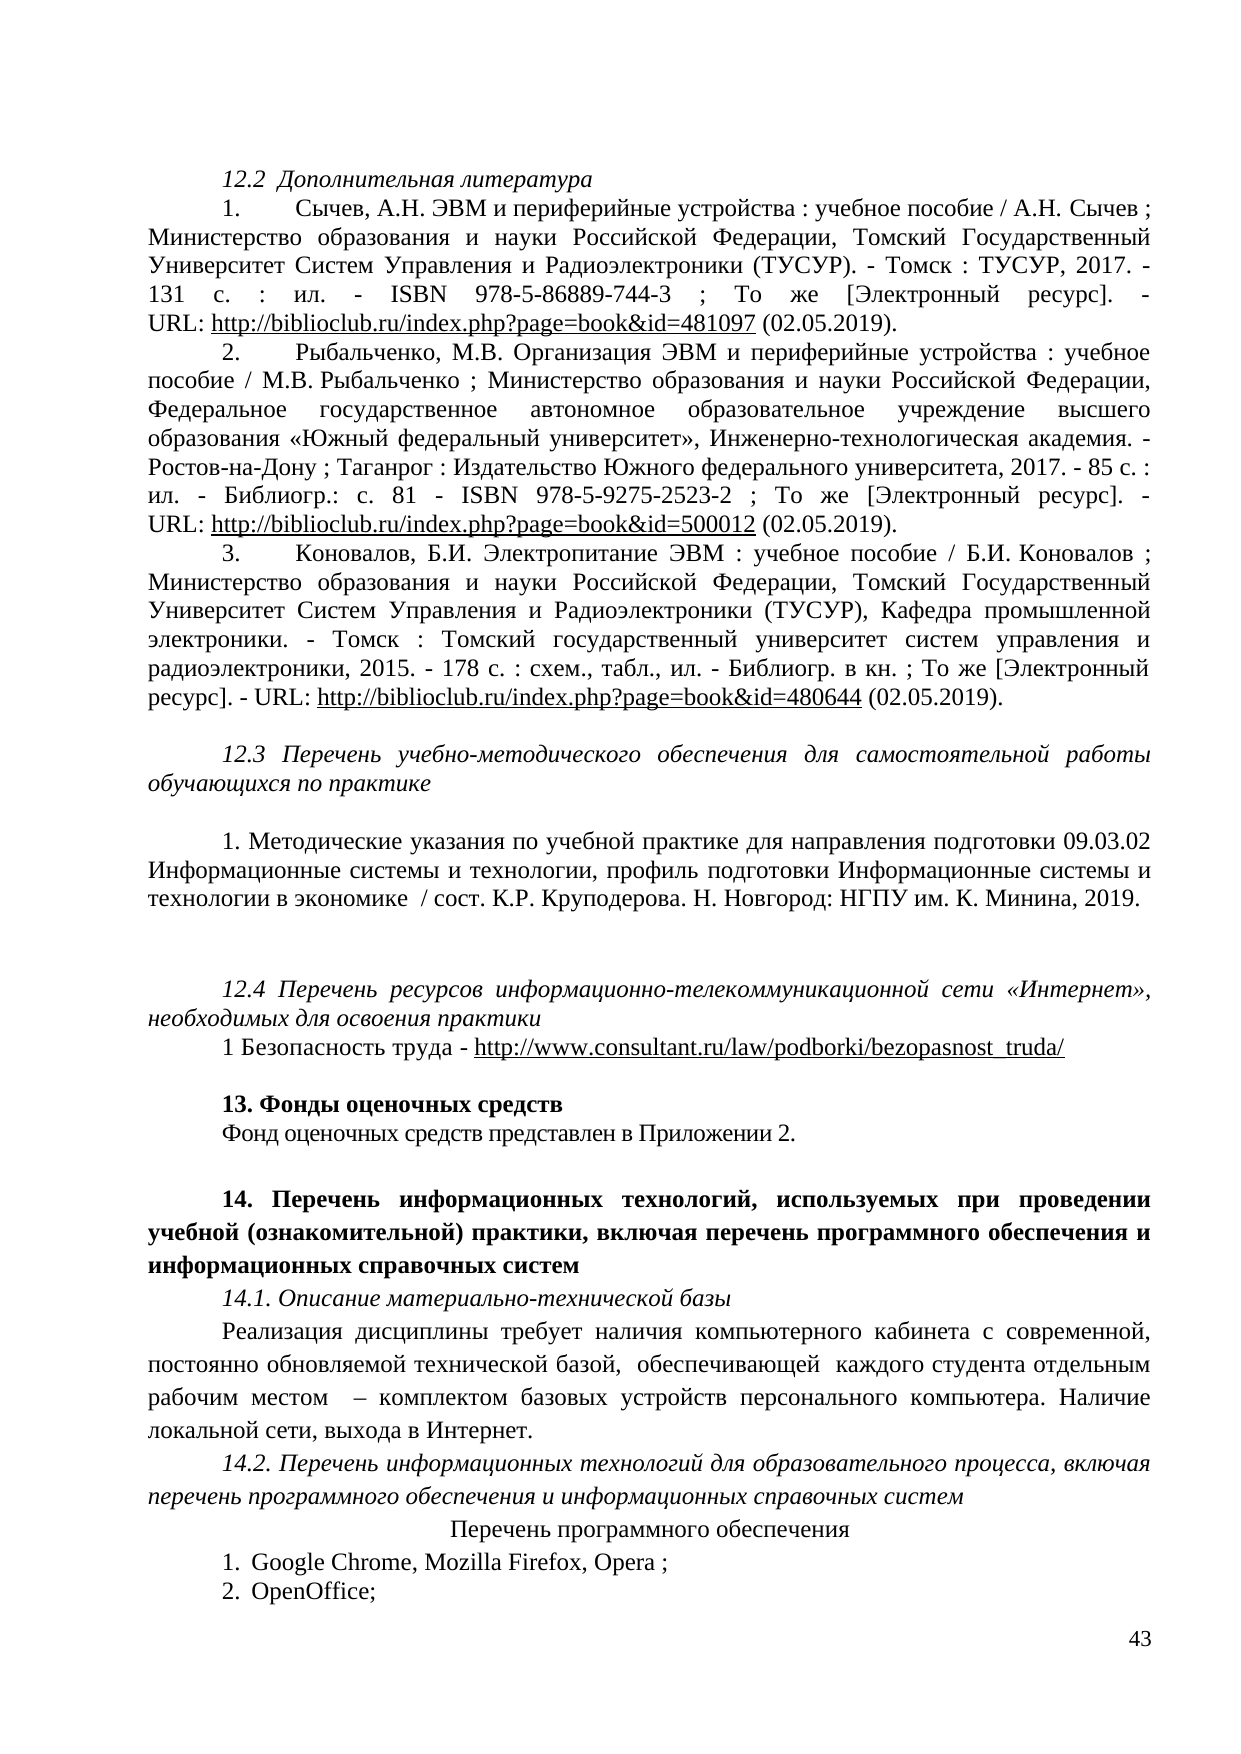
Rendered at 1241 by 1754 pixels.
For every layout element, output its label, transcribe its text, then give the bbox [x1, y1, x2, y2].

text 12.2 Дополнительная литература [148, 164, 1152, 193]
text 14.2. Перечень информационных технологий для образовательного процесса, включая перечень программного обеспечения и информационных справочных систем [148, 1448, 1152, 1510]
text 13. Фонды оценочных средств [148, 1089, 1152, 1118]
text 14.1. Описание материально-технической базы [148, 1283, 1152, 1312]
text 14. Перечень информационных технологий, используемых при проведении учебной (ознакомительной) практики, включая перечень программного обеспечения и информационных справочных систем [148, 1184, 1152, 1279]
text Реализация дисциплины требует наличия компьютерного кабинета с современной, постоянно обновляемой технической базой, обеспечивающей каждого студента отдельным рабочим местом – комплектом базовых устройств персонального компьютера. Наличие локальной сети, выхода в Интернет. [148, 1316, 1152, 1444]
text 12.3 Перечень учебно-методического обеспечения для самостоятельной работы обучающихся по практике [148, 739, 1152, 797]
subtitle 1 Безопасность труда - http://www.consultant.ru/law/podborki/bezopasnost_truda/ [148, 1032, 1152, 1061]
text Перечень программного обеспечения [148, 1514, 1152, 1543]
text 12.4 Перечень ресурсов информационно-телекоммуникационной сети «Интернет», необходимых для освоения практики [148, 974, 1152, 1032]
list Google Chrome, Mozilla Firefox, Opera ; [222, 1547, 1152, 1576]
list Коновалов, Б.И. Электропитание ЭВМ : учебное пособие / Б.И. Коновалов ; Министерство образования и науки Российской Федерации, Томский Государственный Университет Систем Управления и Радиоэлектроники (ТУСУР), Кафедра промышленной электроники. - Томск : Томский государственный университет систем управления и радиоэлектроники, 2015. - 178 с. : схем., табл., ил. - Библиогр. в кн. ; То же [Электронный ресурс]. - URL: http://biblioclub.ru/index.php?page=book&id=480644 (02.05.2019). [148, 538, 1152, 711]
list Рыбальченко, М.В. Организация ЭВМ и периферийные устройства : учебное пособие / М.В. Рыбальченко ; Министерство образования и науки Российской Федерации, Федеральное государственное автономное образовательное учреждение высшего образования «Южный федеральный университет», Инженерно-технологическая академия. - Ростов-на-Дону ; Таганрог : Издательство Южного федерального университета, 2017. - 85 с. : ил. - Библиогр.: с. 81 - ISBN 978-5-9275-2523-2 ; То же [Электронный ресурс]. - URL: http://biblioclub.ru/index.php?page=book&id=500012 (02.05.2019). [148, 337, 1152, 538]
text Фонд оценочных средств представлен в Приложении 2. [148, 1118, 1152, 1147]
list Сычев, А.Н. ЭВМ и периферийные устройства : учебное пособие / А.Н. Сычев ; Министерство образования и науки Российской Федерации, Томский Государственный Университет Систем Управления и Радиоэлектроники (ТУСУР). - Томск : ТУСУР, 2017. - 131 с. : ил. - ISBN 978-5-86889-744-3 ; То же [Электронный ресурс]. - URL: http://biblioclub.ru/index.php?page=book&id=481097 (02.05.2019). [148, 193, 1152, 337]
list OpenOffice; [222, 1576, 1152, 1605]
text 1. Методические указания по учебной практике для направления подготовки 09.03.02 Информационные системы и технологии, профиль подготовки Информационные системы и технологии в экономике / сост. К.Р. Круподерова. Н. Новгород: НГПУ им. К. Минина, 2019. [148, 826, 1152, 912]
